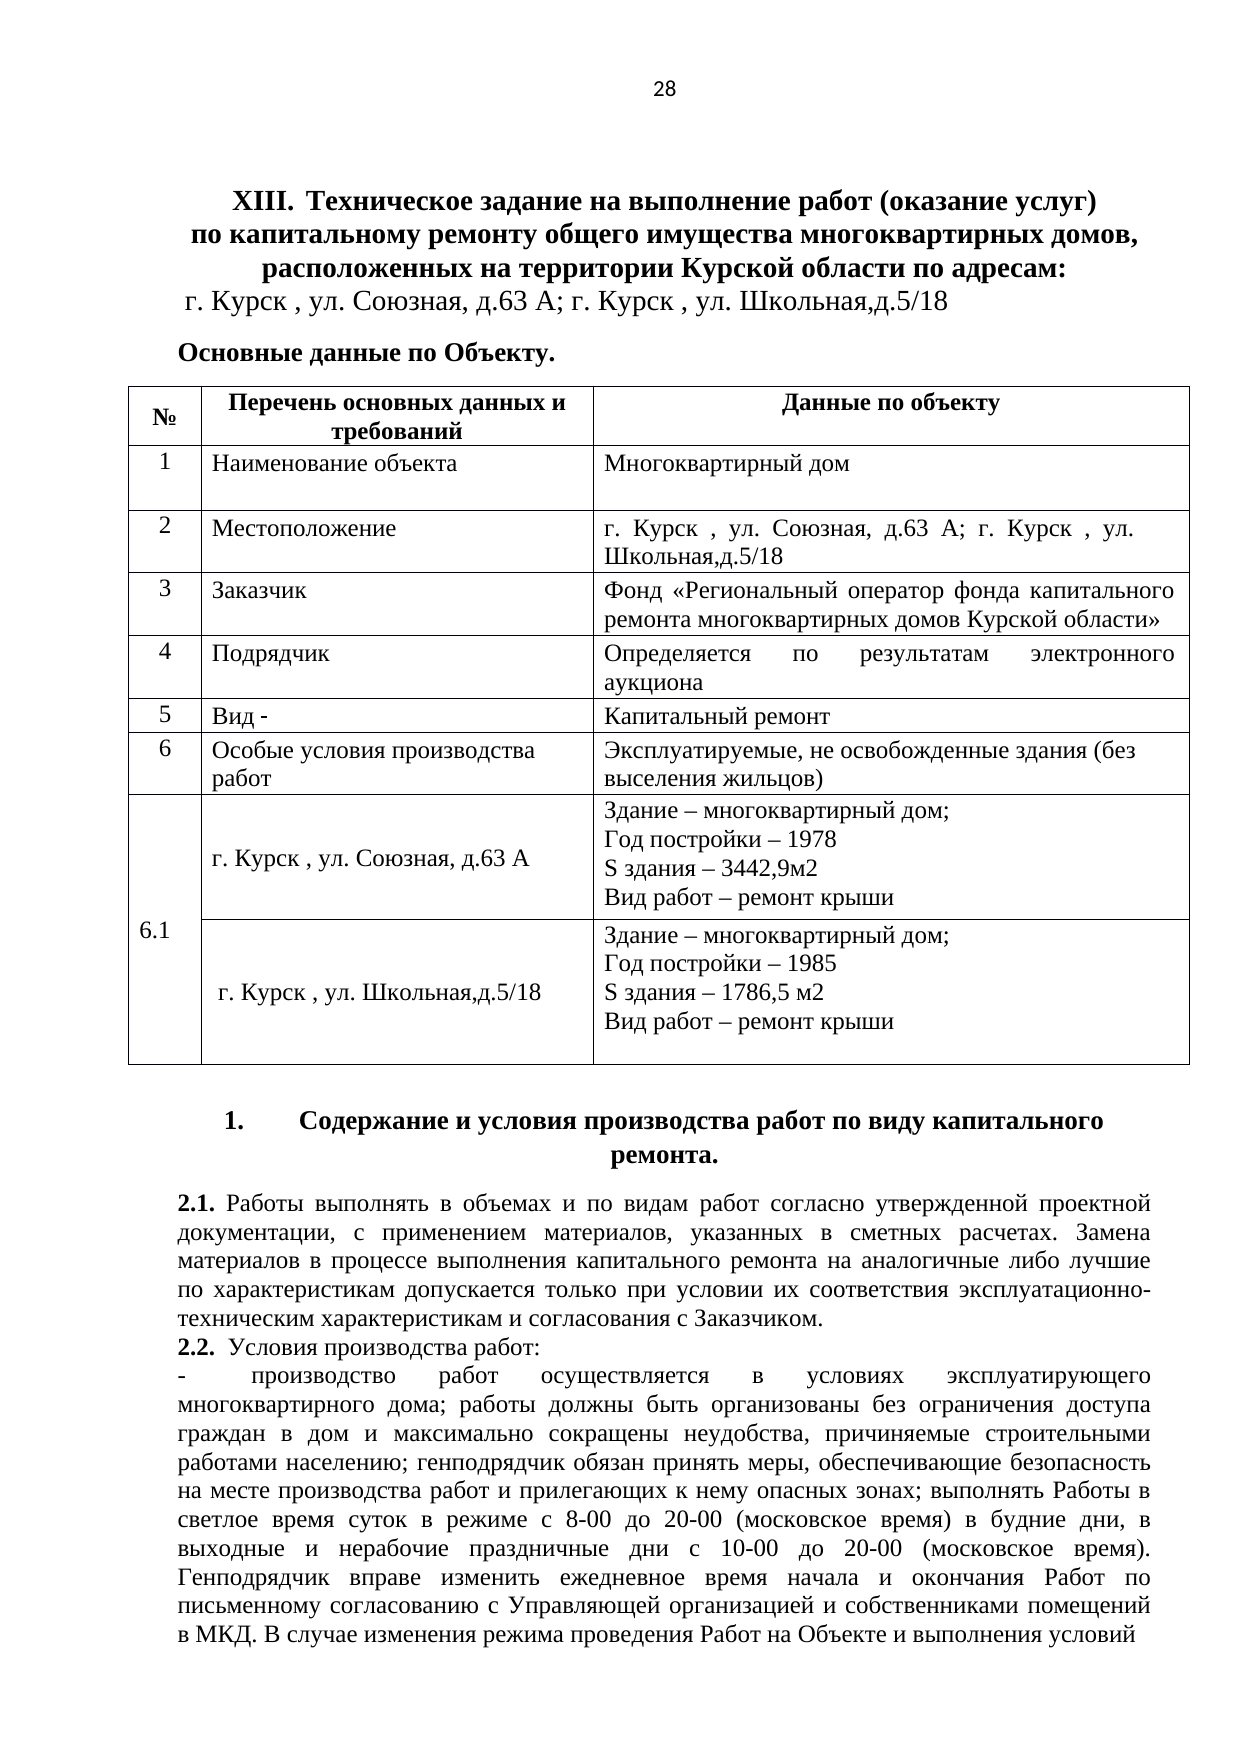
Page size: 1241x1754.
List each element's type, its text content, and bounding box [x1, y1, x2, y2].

table_cell 1 [129, 446, 201, 509]
table_cell Наименование объекта [202, 446, 593, 509]
table_cell Определяется по результатам электронного аукциона [594, 636, 1189, 698]
table_cell г. Курск , ул. Союзная, д.63 А [202, 795, 593, 919]
table_cell 3 [129, 573, 201, 635]
list Техническое задание на выполнение работ (оказание услуг) [177, 183, 1152, 216]
table_cell г. Курск , ул. Союзная, д.63 А; г. Курск , ул. Школьная,д.5/18 [594, 511, 1189, 572]
table_cell 4 [129, 636, 201, 698]
text - производство работ осуществляется в условиях эксплуатирующего многоквартирного дома; работы должны быть организованы без ограничения доступа граждан в дом и максимально сокращены неудобства, причиняемые строительными работами населению; генподрядчик обязан принять меры, обеспечивающие безопасность на месте производства работ и прилегающих к нему опасных зонах; выполнять Работы в светлое время суток в режиме с 8-00 до 20-00 (московское время) в будние дни, в выходные и нерабочие праздничные дни с 10-00 до 20-00 (московское время). Генподрядчик вправе изменить ежедневное время начала и окончания Работ по письменному согласованию с Управляющей организацией и собственниками помещений в МКД. В случае изменения режима проведения Работ на Объекте и выполнения условий [177, 1361, 1152, 1648]
table_cell г. Курск , ул. Школьная,д.5/18 [202, 920, 593, 1063]
table_header Данные по объекту [594, 387, 1189, 445]
text 2.2. Условия производства работ: [177, 1332, 1152, 1361]
list Содержание и условия производства работ по виду капитального ремонта. [176, 1104, 1152, 1169]
table_cell Местоположение [202, 511, 593, 572]
table_cell Многоквартирный дом [594, 446, 1189, 509]
text г. Курск , ул. Союзная, д.63 А; г. Курск , ул. Школьная,д.5/18 [177, 283, 1152, 317]
text 2.1. Работы выполнять в объемах и по видам работ согласно утвержденной проектной документации, с применением материалов, указанных в сметных расчетах. Замена материалов в процессе выполнения капитального ремонта на аналогичные либо лучшие по характеристикам допускается только при условии их соответствия эксплуатационно-техническим характеристикам и согласования с Заказчиком. [177, 1188, 1152, 1332]
table_cell Подрядчик [202, 636, 593, 698]
table_header Перечень основных данных и требований [202, 387, 593, 445]
table_cell Заказчик [202, 573, 593, 635]
list по капитальному ремонту общего имущества многоквартирных домов, расположенных на территории Курской области по адресам: [177, 216, 1152, 283]
table_cell 2 [129, 511, 201, 572]
table_cell 6 [129, 733, 201, 794]
table_cell 6.1 [129, 795, 201, 1063]
table_cell Здание – многоквартирный дом; Год постройки – 1985 S здания – 1786,5 м2 Вид работ – ремонт крыши [594, 920, 1189, 1063]
table_cell Вид [202, 699, 593, 732]
table_cell Здание – многоквартирный дом; Год постройки – 1978 S здания – 3442,9м2 Вид работ – ремонт крыши [594, 795, 1189, 919]
table_cell Особые условия производства работ [202, 733, 593, 794]
table_cell 5 [129, 699, 201, 732]
table_cell Капитальный ремонт [594, 699, 1189, 732]
table_header № [129, 387, 201, 445]
table_cell Эксплуатируемые, не освобожденные здания (без выселения жильцов) [594, 733, 1189, 794]
text Основные данные по Объекту. [177, 336, 1152, 367]
table_cell Фонд «Региональный оператор фонда капитального ремонта многоквартирных домов Курской области» [594, 573, 1189, 635]
